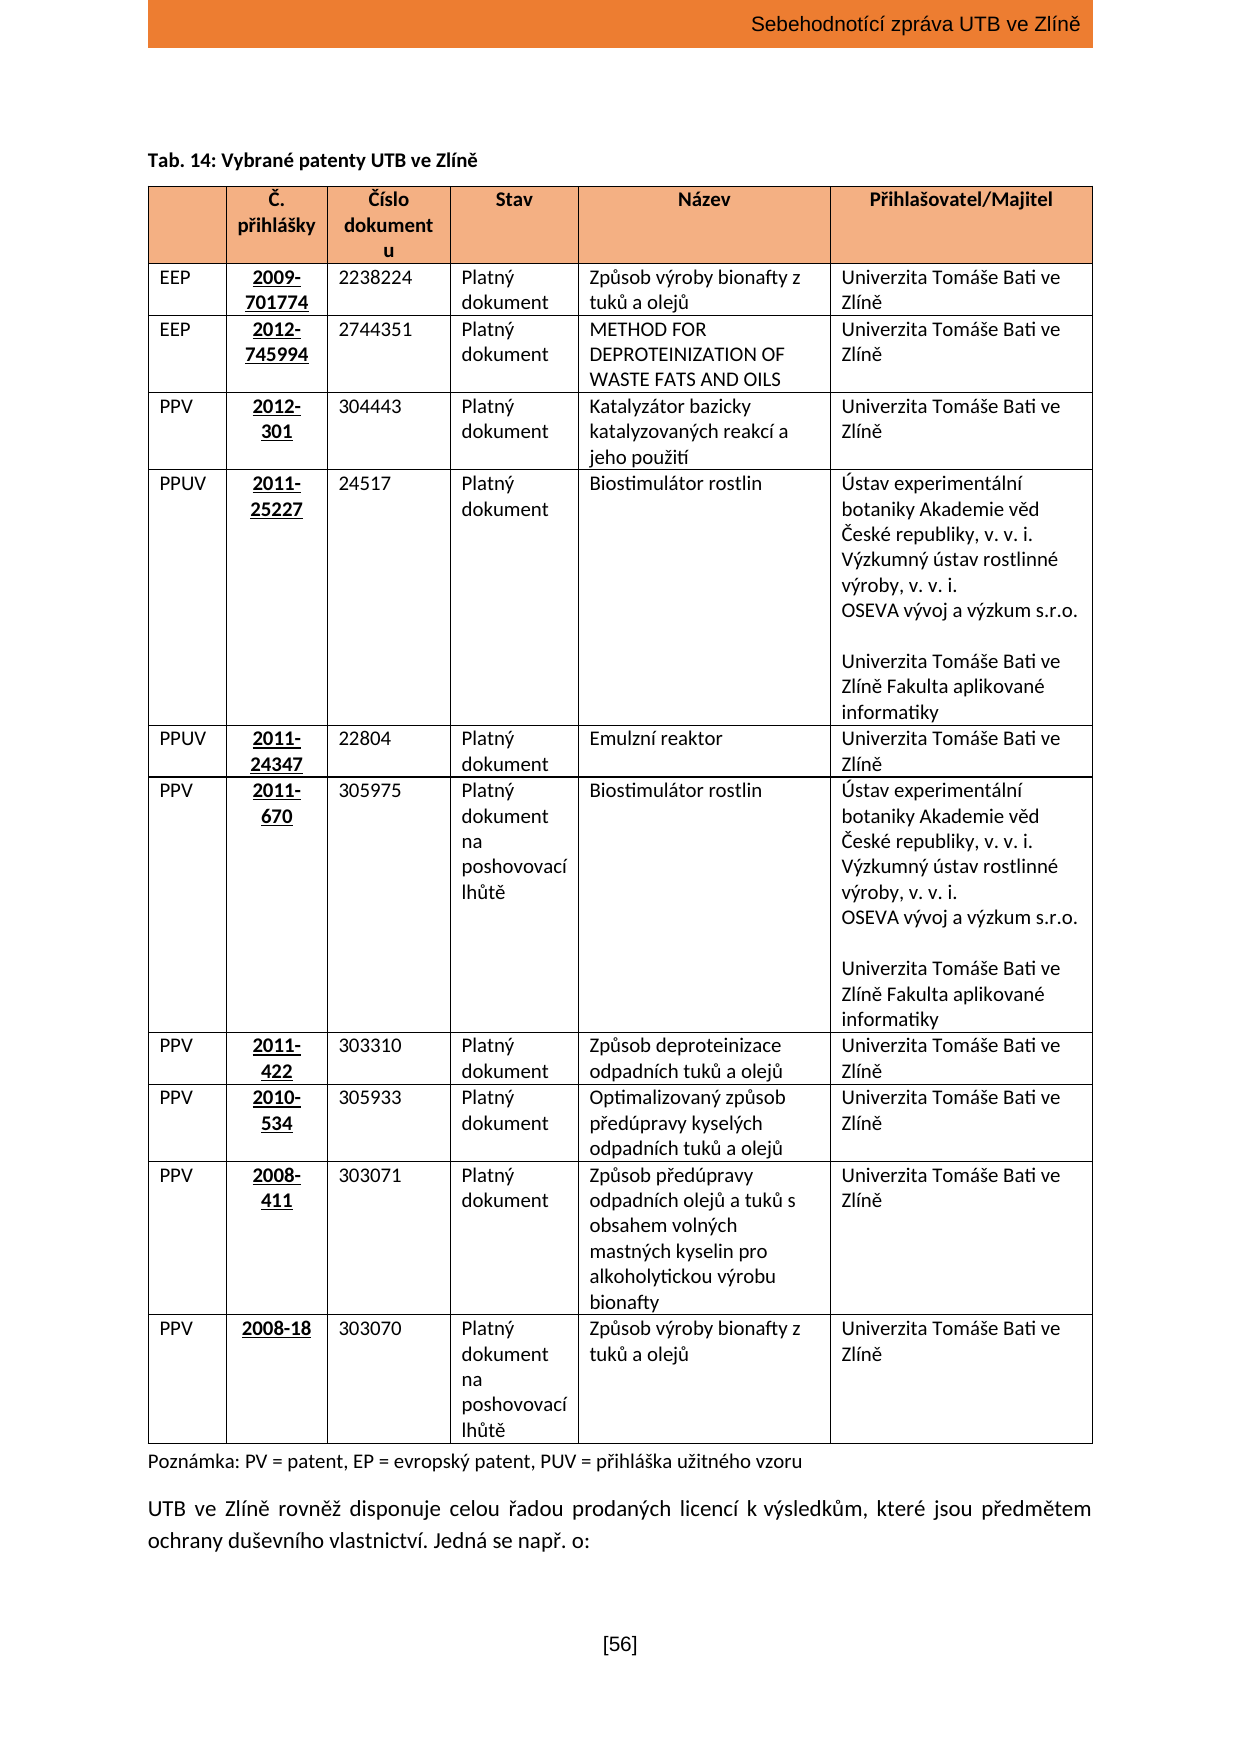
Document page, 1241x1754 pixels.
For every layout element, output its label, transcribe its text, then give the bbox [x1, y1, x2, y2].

table_cell Způsob předúpravy odpadních olejů a tuků s obsahem volných mastných kyselin pro alkoholytickou výrobu bionafty [579, 1162, 830, 1314]
table_cell Platný dokument na poshovovací lhůtě [451, 1315, 578, 1442]
table_cell Biostimulátor rostlin [579, 470, 830, 724]
table_header [149, 187, 226, 263]
table_header Číslo dokumentu [328, 187, 450, 263]
table_cell METHOD FOR DEPROTEINIZATION OF WASTE FATS AND OILS [579, 316, 830, 392]
table_header Stav [451, 187, 578, 263]
table_cell PPV [149, 1315, 226, 1442]
table_cell Způsob výroby bionafty z tuků a olejů [579, 264, 830, 315]
table_cell 2009-701774 [227, 264, 327, 315]
table_cell 303071 [328, 1162, 450, 1314]
table_cell PPV [149, 393, 226, 469]
table_cell Platný dokument [451, 393, 578, 469]
table_cell PPUV [149, 726, 226, 776]
table_cell 2238224 [328, 264, 450, 315]
table_cell 2011-670 [227, 778, 327, 1032]
table_cell PPUV [149, 470, 226, 724]
table_cell Způsob výroby bionafty z tuků a olejů [579, 1315, 830, 1442]
table_cell Platný dokument [451, 316, 578, 392]
table_cell Katalyzátor bazicky katalyzovaných reakcí a jeho použití [579, 393, 830, 469]
table_cell Univerzita Tomáše Bati ve Zlíně [831, 264, 1092, 315]
table_cell Univerzita Tomáše Bati ve Zlíně [831, 1162, 1092, 1314]
table_cell Platný dokument [451, 1085, 578, 1161]
table_cell 2011-422 [227, 1033, 327, 1083]
table_cell 22804 [328, 726, 450, 776]
table_cell Platný dokument na poshovovací lhůtě [451, 778, 578, 1032]
table_cell Univerzita Tomáše Bati ve Zlíně [831, 316, 1092, 392]
table_cell Platný dokument [451, 470, 578, 724]
table_header Přihlašovatel/Majitel [831, 187, 1092, 263]
table_cell Optimalizovaný způsob předúpravy kyselých odpadních tuků a olejů [579, 1085, 830, 1161]
table_cell 24517 [328, 470, 450, 724]
table_cell Platný dokument [451, 1162, 578, 1314]
table_cell 303070 [328, 1315, 450, 1442]
table_cell Univerzita Tomáše Bati ve Zlíně [831, 1315, 1092, 1442]
table_cell Univerzita Tomáše Bati ve Zlíně [831, 726, 1092, 776]
table_cell 2012-301 [227, 393, 327, 469]
table_cell PPV [149, 1085, 226, 1161]
table_cell 305933 [328, 1085, 450, 1161]
table_cell Ústav experimentální botaniky Akademie věd České republiky, v. v. i. Výzkumný ústav rostlinné výroby, v. v. i. OSEVA vývoj a výzkum s.r.o. Univerzita Tomáše Bati ve Zlíně Fakulta aplikované informatiky [831, 470, 1092, 724]
table_cell Emulzní reaktor [579, 726, 830, 776]
table_cell Univerzita Tomáše Bati ve Zlíně [831, 393, 1092, 469]
text UTB ve Zlíně rovněž disponuje celou řadou prodaných licencí k výsledkům, které jsou předmětem ochrany duševního vlastnictví. Jedná se např. o: [148, 1494, 1092, 1554]
subtitle Tab. 14: Vybrané patenty UTB ve Zlíně [148, 148, 1093, 173]
table_cell Univerzita Tomáše Bati ve Zlíně [831, 1033, 1092, 1083]
table_cell 2008-18 [227, 1315, 327, 1442]
table_cell Biostimulátor rostlin [579, 778, 830, 1032]
table_cell PPV [149, 1162, 226, 1314]
table_cell 2010-534 [227, 1085, 327, 1161]
table_cell Platný dokument [451, 264, 578, 315]
table_cell 303310 [328, 1033, 450, 1083]
text Poznámka: PV = patent, EP = evropský patent, PUV = přihláška užitného vzoru [148, 1448, 1092, 1474]
table_cell EEP [149, 316, 226, 392]
table_cell PPV [149, 1033, 226, 1083]
table_header Č. přihlášky [227, 187, 327, 263]
table_cell 2012-745994 [227, 316, 327, 392]
table_cell Platný dokument [451, 1033, 578, 1083]
table_cell 2011-24347 [227, 726, 327, 776]
table_cell 2744351 [328, 316, 450, 392]
table_cell Ústav experimentální botaniky Akademie věd České republiky, v. v. i. Výzkumný ústav rostlinné výroby, v. v. i. OSEVA vývoj a výzkum s.r.o. Univerzita Tomáše Bati ve Zlíně Fakulta aplikované informatiky [831, 778, 1092, 1032]
table_header Název [579, 187, 830, 263]
table_cell Způsob deproteinizace odpadních tuků a olejů [579, 1033, 830, 1083]
table_cell 304443 [328, 393, 450, 469]
table_cell EEP [149, 264, 226, 315]
table_cell 305975 [328, 778, 450, 1032]
table_cell Platný dokument [451, 726, 578, 776]
table_cell 2011-25227 [227, 470, 327, 724]
table_cell PPV [149, 778, 226, 1032]
table_cell Univerzita Tomáše Bati ve Zlíně [831, 1085, 1092, 1161]
table_cell 2008-411 [227, 1162, 327, 1314]
